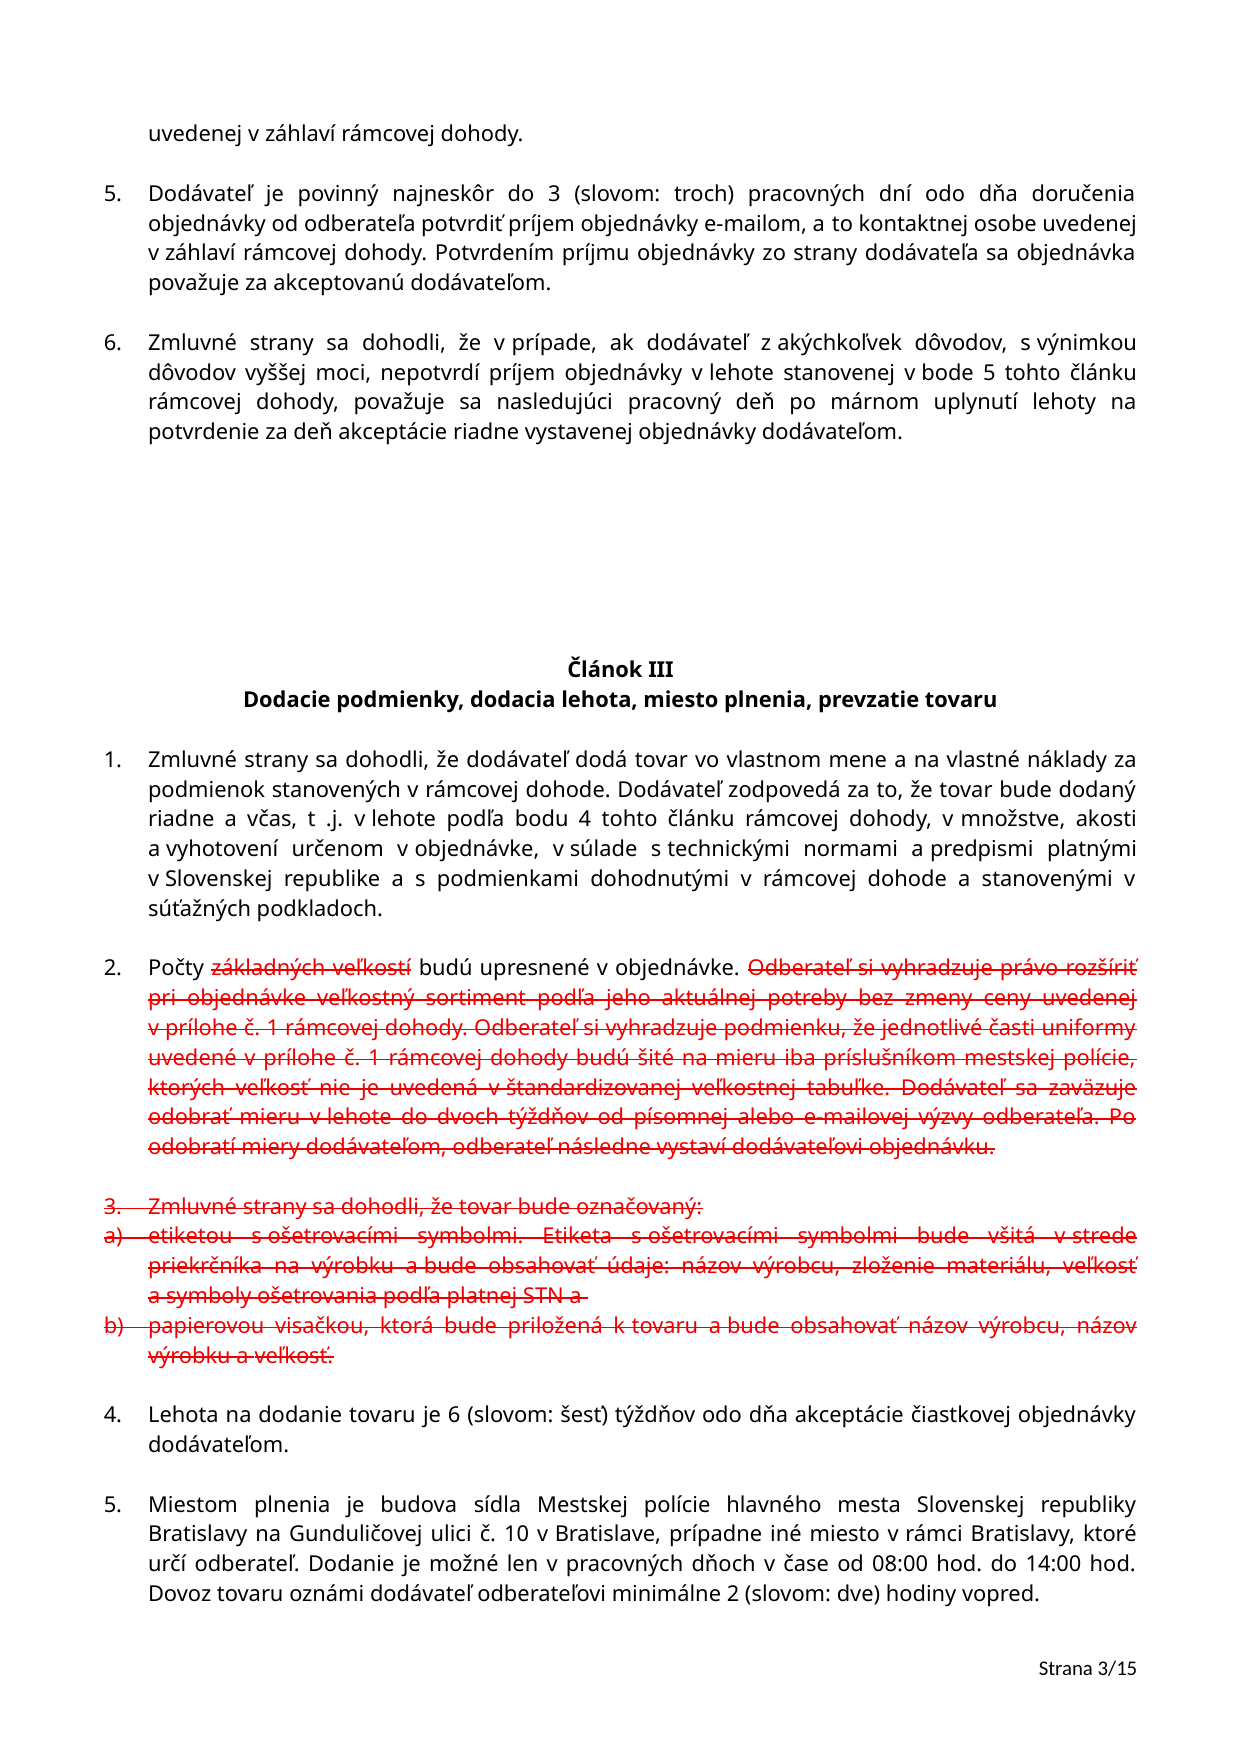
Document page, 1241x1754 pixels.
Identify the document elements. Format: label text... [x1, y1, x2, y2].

list Dodávateľ je povinný najneskôr do 3 (slovom: troch) pracovných dní odo dňa doručenia objednávky od odberateľa potvrdiť príjem objednávky e-mailom, a to kontaktnej osobe uvedenej v záhlaví rámcovej dohody. Potvrdením príjmu objednávky zo strany dodávateľa sa objednávka považuje za akceptovanú dodávateľom. [103, 178, 1137, 297]
text Dodacie podmienky, dodacia lehota, miesto plnenia, prevzatie tovaru [103, 684, 1137, 714]
list Lehota na dodanie tovaru je 6 (slovom: šesť) týždňov odo dňa akceptácie čiastkovej objednávky dodávateľom. [103, 1399, 1137, 1459]
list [103, 118, 1137, 148]
list Počty základných veľkostí budú upresnené v objednávke. Odberateľ si vyhradzuje právo rozšíriť pri objednávke veľkostný sortiment podľa jeho aktuálnej potreby bez zmeny ceny uvedenej v prílohe č. 1 rámcovej dohody. Odberateľ si vyhradzuje podmienku, že jednotlivé časti uniformy uvedené v prílohe č. 1 rámcovej dohody budú šité na mieru iba príslušníkom mestskej polície, ktorých veľkosť nie je uvedená v štandardizovanej veľkostnej tabuľke. Dodávateľ sa zaväzuje odobrať mieru v lehote do dvoch týždňov od písomnej alebo e-mailovej výzvy odberateľa. Po odobratí miery dodávateľom, odberateľ následne vystaví dodávateľovi objednávku. [103, 952, 1137, 1161]
list Miestom plnenia je budova sídla Mestskej polície hlavného mesta Slovenskej republiky Bratislavy na Gunduličovej ulici č. 10 v Bratislave, prípadne iné miesto v rámci Bratislavy, ktoré určí odberateľ. Dodanie je možné len v pracovných dňoch v čase od 08:00 hod. do 14:00 hod. Dovoz tovaru oznámi dodávateľ odberateľovi minimálne 2 (slovom: dve) hodiny vopred. [103, 1489, 1137, 1608]
list papierovou visačkou, ktorá bude priložená k tovaru a bude obsahovať názov výrobcu, názov výrobku a veľkosť. [103, 1328, 1137, 1369]
list Zmluvné strany sa dohodli, že dodávateľ dodá tovar vo vlastnom mene a na vlastné náklady za podmienok stanovených v rámcovej dohode. Dodávateľ zodpovedá za to, že tovar bude dodaný riadne a včas, t .j. v lehote podľa bodu 4 tohto článku rámcovej dohody, v množstve, akosti a vyhotovení určenom v objednávke, v súlade s technickými normami a predpismi platnými v Slovenskej republike a s podmienkami dohodnutými v rámcovej dohode a stanovenými v súťažných podkladoch. [103, 744, 1137, 923]
list papierovou visačkou, ktorá bude priložená k tovaru a bude obsahovať názov výrobcu, názov výrobku a veľkosť. [103, 1310, 1137, 1327]
list Zmluvné strany sa dohodli, že v prípade, ak dodávateľ z akýchkoľvek dôvodov, s výnimkou dôvodov vyššej moci, nepotvrdí príjem objednávky v lehote stanovenej v bode 5 tohto článku rámcovej dohody, považuje sa nasledujúci pracovný deň po márnom uplynutí lehoty na potvrdenie za deň akceptácie riadne vystavenej objednávky dodávateľom. [103, 327, 1137, 446]
text Článok III [103, 654, 1137, 684]
list etiketou s ošetrovacími symbolmi. Etiketa s ošetrovacími symbolmi bude všitá v strede priekrčníka na výrobku a bude obsahovať údaje: názov výrobcu, zloženie materiálu, veľkosť a symboly ošetrovania podľa platnej STN a [103, 1238, 1137, 1310]
list etiketou s ošetrovacími symbolmi. Etiketa s ošetrovacími symbolmi bude všitá v strede priekrčníka na výrobku a bude obsahovať údaje: názov výrobcu, zloženie materiálu, veľkosť a symboly ošetrovania podľa platnej STN a [103, 1221, 1137, 1237]
list Zmluvné strany sa dohodli, že tovar bude označovaný: [103, 1191, 1137, 1221]
